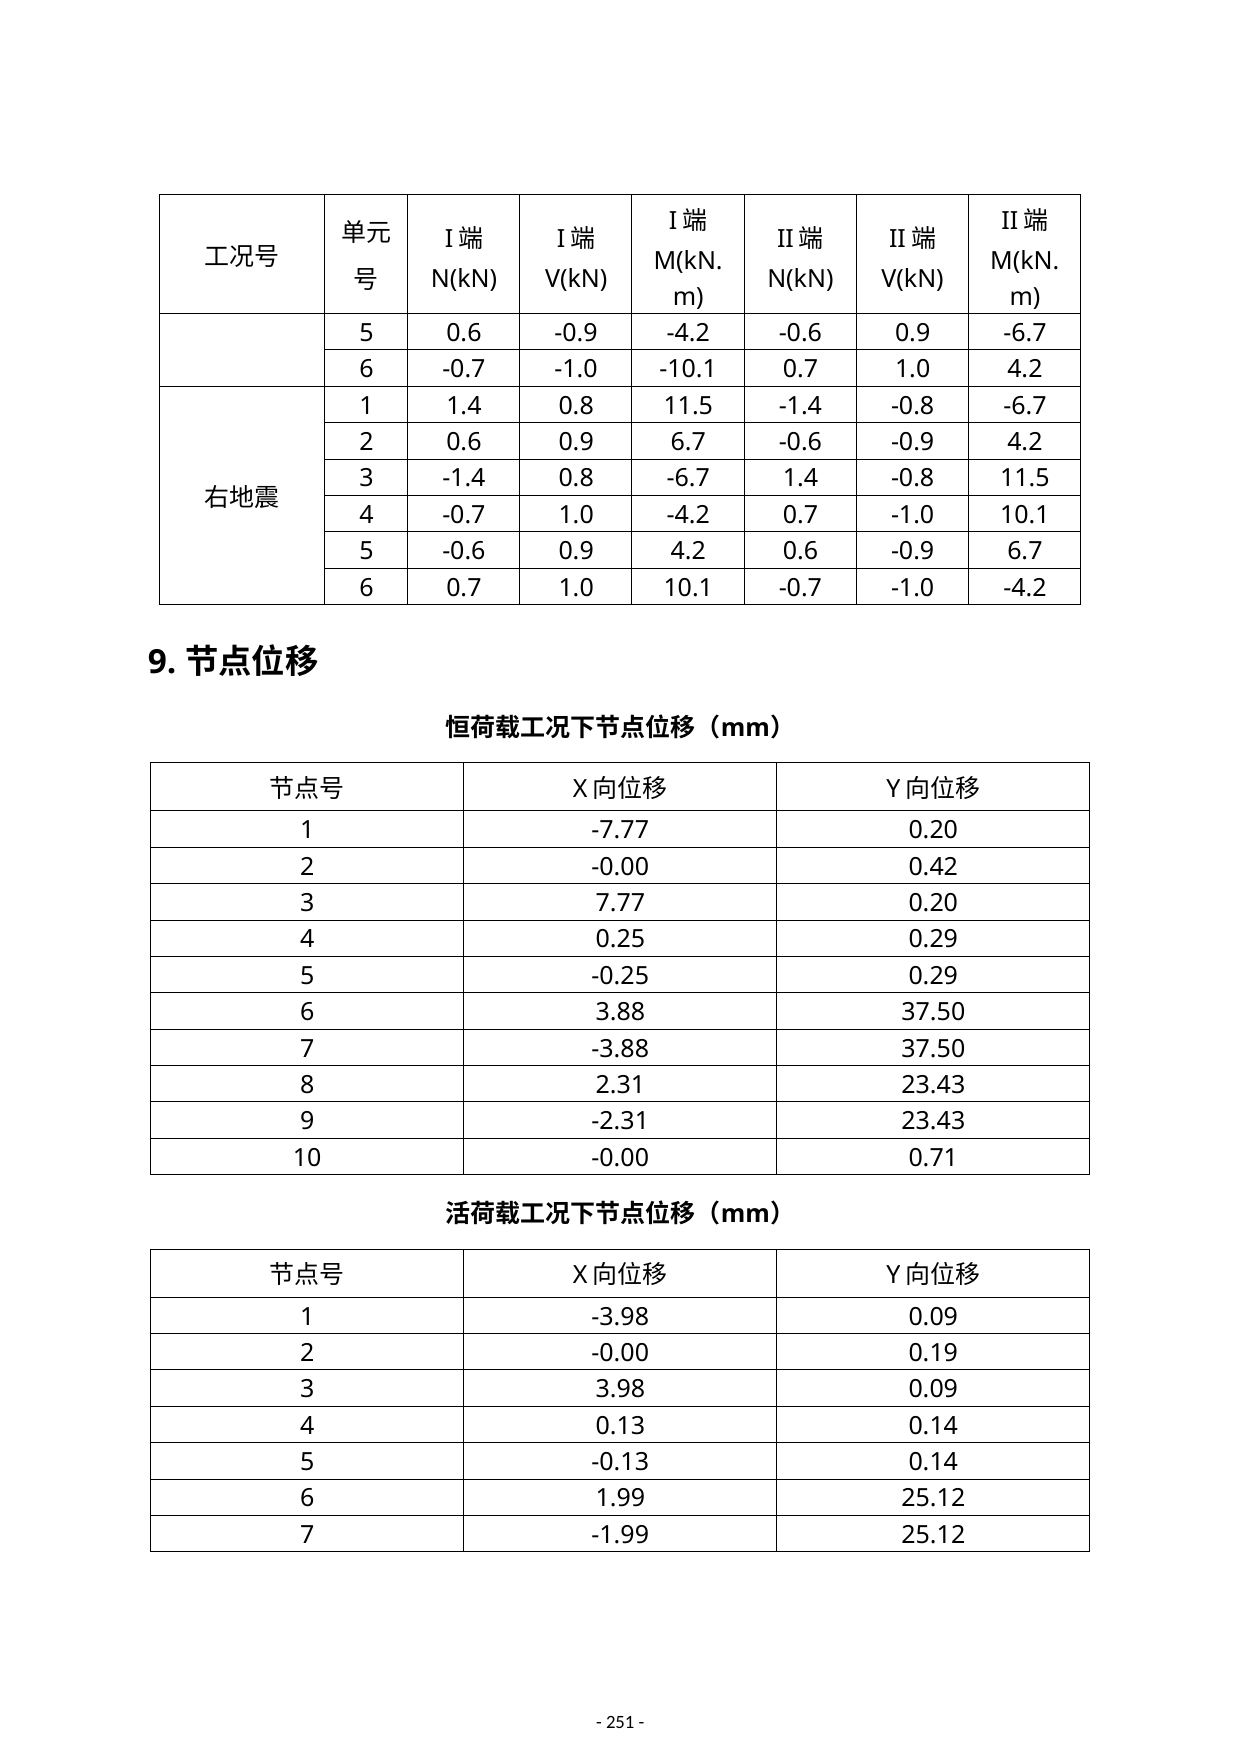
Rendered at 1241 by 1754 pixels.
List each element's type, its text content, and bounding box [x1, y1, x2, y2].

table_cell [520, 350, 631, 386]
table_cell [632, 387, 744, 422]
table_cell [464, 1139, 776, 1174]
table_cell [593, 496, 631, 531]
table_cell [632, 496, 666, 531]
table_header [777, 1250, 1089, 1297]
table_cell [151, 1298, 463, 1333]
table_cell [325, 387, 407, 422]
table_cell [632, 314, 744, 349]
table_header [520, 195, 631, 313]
text 活荷载工况下节点位移（mm） [148, 1188, 1093, 1235]
text 恒荷载工况下节点位移（mm） [148, 702, 1093, 749]
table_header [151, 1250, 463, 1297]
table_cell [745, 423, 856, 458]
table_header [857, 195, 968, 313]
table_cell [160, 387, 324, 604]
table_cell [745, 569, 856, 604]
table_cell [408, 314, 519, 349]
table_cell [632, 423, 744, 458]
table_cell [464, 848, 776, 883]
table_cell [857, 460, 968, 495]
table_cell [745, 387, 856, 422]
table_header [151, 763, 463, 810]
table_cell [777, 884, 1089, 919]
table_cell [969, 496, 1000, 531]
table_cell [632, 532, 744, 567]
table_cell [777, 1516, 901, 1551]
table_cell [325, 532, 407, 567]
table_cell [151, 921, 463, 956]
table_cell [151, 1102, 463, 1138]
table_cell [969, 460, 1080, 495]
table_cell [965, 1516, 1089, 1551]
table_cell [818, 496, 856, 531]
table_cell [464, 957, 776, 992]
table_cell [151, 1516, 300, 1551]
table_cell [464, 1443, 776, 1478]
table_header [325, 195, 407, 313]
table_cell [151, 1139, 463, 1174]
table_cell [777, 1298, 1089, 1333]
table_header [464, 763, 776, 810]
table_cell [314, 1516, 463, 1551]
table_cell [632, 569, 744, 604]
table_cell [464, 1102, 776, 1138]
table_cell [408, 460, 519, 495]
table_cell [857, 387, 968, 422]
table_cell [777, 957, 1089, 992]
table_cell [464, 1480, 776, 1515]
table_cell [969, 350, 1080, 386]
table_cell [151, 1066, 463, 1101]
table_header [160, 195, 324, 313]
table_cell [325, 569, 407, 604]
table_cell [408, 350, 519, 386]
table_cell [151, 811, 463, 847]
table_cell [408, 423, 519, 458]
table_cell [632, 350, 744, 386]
title 9. 节点位移 [148, 630, 1093, 689]
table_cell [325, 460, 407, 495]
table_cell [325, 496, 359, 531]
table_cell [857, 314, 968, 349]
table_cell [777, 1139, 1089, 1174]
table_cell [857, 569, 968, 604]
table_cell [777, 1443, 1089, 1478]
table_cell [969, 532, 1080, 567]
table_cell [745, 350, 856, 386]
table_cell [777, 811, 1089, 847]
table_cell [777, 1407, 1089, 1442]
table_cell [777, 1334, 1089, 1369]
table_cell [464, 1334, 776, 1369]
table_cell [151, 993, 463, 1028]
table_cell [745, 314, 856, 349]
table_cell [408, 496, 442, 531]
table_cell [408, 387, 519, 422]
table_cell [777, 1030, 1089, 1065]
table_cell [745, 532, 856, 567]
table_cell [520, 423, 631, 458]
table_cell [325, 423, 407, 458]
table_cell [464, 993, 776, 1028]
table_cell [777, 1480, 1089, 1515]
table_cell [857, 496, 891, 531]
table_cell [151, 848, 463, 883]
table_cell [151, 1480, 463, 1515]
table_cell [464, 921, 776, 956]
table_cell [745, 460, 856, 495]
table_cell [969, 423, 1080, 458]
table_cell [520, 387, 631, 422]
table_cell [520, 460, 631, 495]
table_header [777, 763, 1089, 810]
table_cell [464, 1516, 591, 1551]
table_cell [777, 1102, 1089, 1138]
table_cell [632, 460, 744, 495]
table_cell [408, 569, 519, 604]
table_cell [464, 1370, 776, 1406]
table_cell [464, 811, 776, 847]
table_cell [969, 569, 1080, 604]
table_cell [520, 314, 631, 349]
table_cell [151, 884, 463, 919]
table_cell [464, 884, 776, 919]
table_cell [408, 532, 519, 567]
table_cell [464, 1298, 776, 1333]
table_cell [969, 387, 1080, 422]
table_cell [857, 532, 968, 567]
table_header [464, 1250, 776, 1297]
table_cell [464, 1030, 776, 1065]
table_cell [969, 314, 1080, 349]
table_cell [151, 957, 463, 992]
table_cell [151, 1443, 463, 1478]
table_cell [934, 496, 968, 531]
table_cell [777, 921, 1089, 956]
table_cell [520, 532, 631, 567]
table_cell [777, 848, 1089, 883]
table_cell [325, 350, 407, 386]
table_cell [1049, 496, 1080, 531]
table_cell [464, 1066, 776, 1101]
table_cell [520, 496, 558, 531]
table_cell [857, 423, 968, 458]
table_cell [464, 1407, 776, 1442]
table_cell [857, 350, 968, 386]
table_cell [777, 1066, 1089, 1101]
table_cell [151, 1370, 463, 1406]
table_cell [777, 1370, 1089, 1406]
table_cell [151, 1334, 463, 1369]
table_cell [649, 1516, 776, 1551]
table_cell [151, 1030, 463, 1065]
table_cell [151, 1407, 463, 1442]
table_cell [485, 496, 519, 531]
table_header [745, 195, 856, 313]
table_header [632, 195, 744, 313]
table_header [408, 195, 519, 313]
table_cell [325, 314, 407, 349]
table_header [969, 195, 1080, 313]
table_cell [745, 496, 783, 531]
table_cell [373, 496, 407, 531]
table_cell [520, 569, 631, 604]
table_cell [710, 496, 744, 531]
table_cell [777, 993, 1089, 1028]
